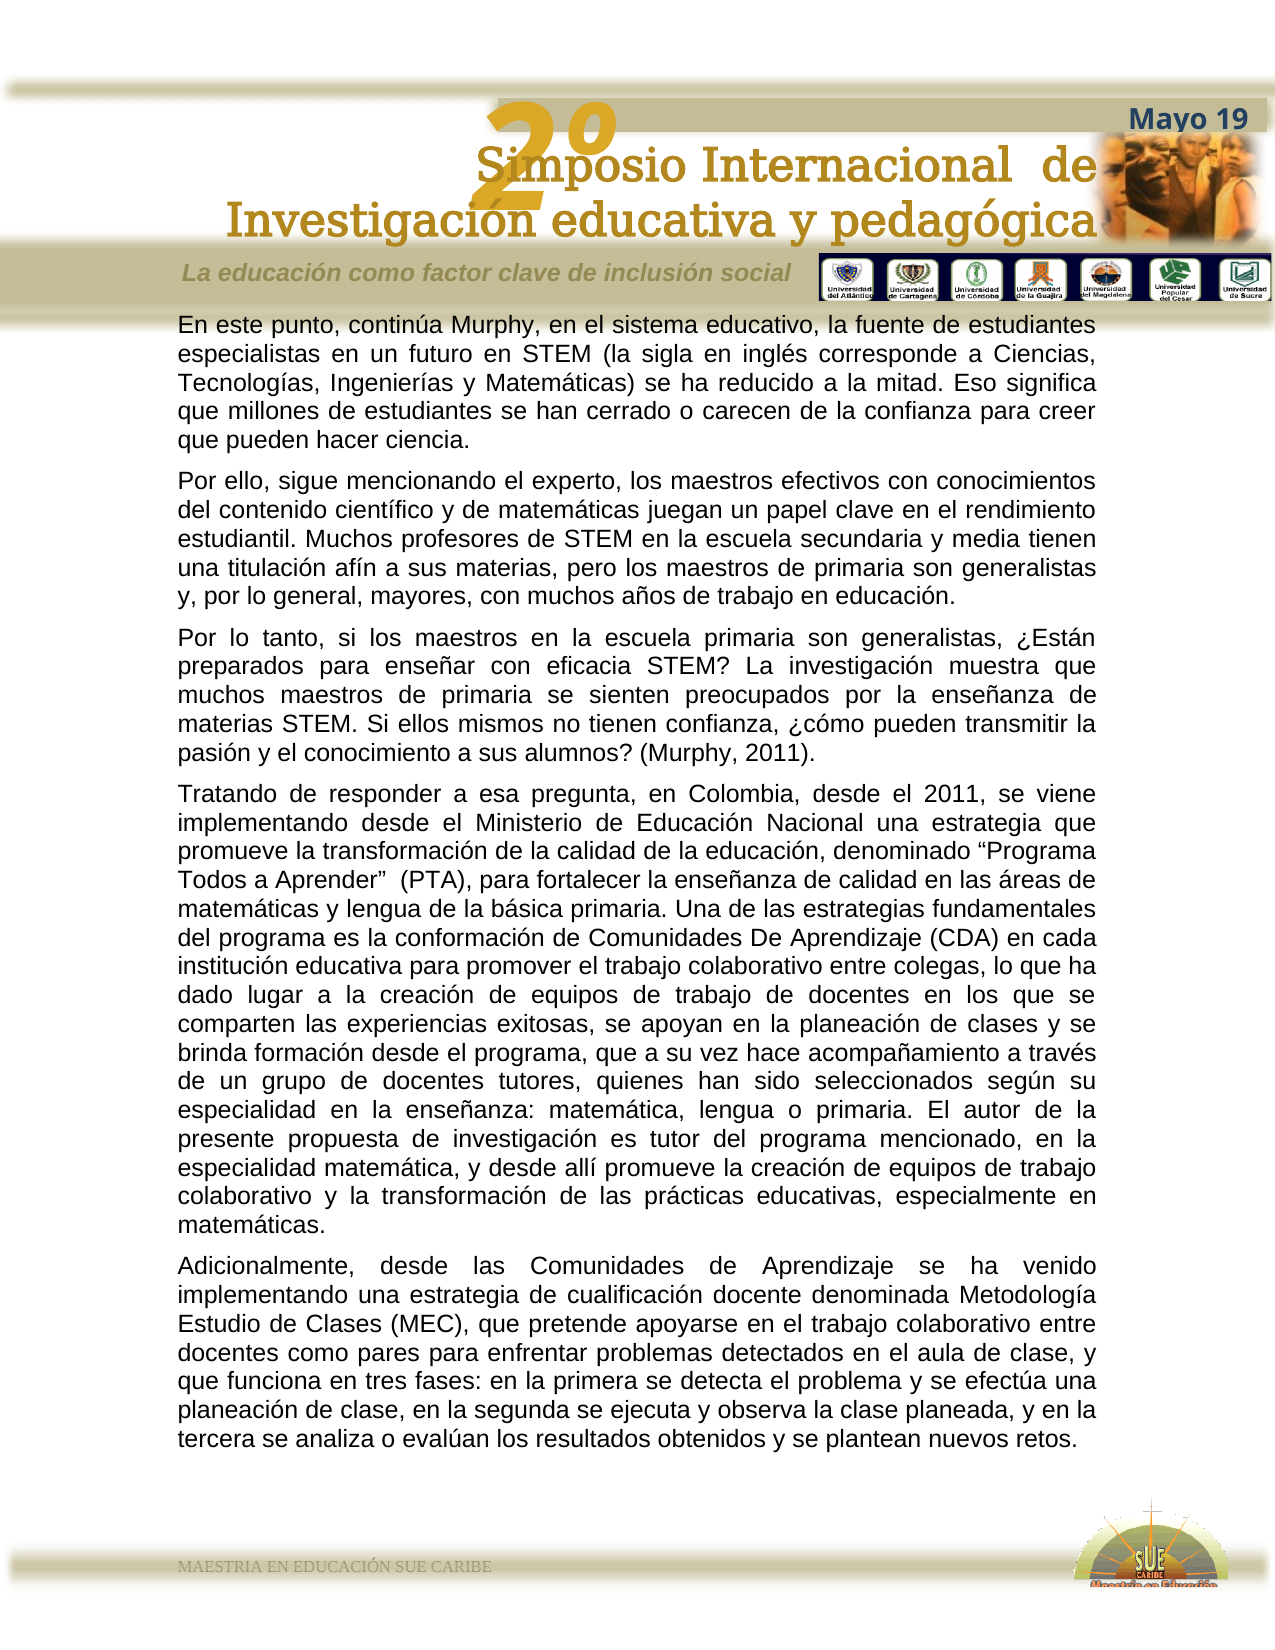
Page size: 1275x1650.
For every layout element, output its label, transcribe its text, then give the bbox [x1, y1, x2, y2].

picture [0, 1495, 1271, 1596]
text Por lo tanto, si los maestros en la escuela primaria son generalistas, ¿Están preparados para enseñar con eficacia STEM? La investigación muestra que muchos maestros de primaria se sienten preocupados por la enseñanza de materias STEM. Si ellos mismos no tienen confianza, ¿cómo pueden transmitir la pasión y el conocimiento a sus alumnos? (Murphy, 2011). [177, 623, 1098, 766]
text Tratando de responder a esa pregunta, en Colombia, desde el 2011, se viene implementando desde el Ministerio de Educación Nacional una estrategia que promueve la transformación de la calidad de la educación, denominado “Programa Todos a Aprender” (PTA), para fortalecer la enseñanza de calidad en las áreas de matemáticas y lengua de la básica primaria. Una de las estrategias fundamentales del programa es la conformación de Comunidades De Aprendizaje (CDA) en cada institución educativa para promover el trabajo colaborativo entre colegas, lo que ha dado lugar a la creación de equipos de trabajo de docentes en los que se comparten las experiencias exitosas, se apoyan en la planeación de clases y se brinda formación desde el programa, que a su vez hace acompañamiento a través de un grupo de docentes tutores, quienes han sido seleccionados según su especialidad en la enseñanza: matemática, lengua o primaria. El autor de la presente propuesta de investigación es tutor del programa mencionado, en la especialidad matemática, y desde allí promueve la creación de equipos de trabajo colaborativo y la transformación de las prácticas educativas, especialmente en matemáticas. [177, 779, 1098, 1239]
text Por ello, sigue mencionando el experto, los maestros efectivos con conocimientos del contenido científico y de matemáticas juegan un papel clave en el rendimiento estudiantil. Muchos profesores de STEM en la escuela secundaria y media tienen una titulación afín a sus materias, pero los maestros de primaria son generalistas y, por lo general, mayores, con muchos años de trabajo en educación. [177, 466, 1098, 610]
text En este punto, continúa Murphy, en el sistema educativo, la fuente de estudiantes especialistas en un futuro en STEM (la sigla en inglés corresponde a Ciencias, Tecnologías, Ingenierías y Matemáticas) se ha reducido a la mitad. Eso significa que millones de estudiantes se han cerrado o carecen de la confianza para creer que pueden hacer ciencia. [177, 310, 1098, 454]
picture [1114, 143, 1239, 233]
picture [818, 253, 1271, 301]
text Adicionalmente, desde las Comunidades de Aprendizaje se ha venido implementando una estrategia de cualificación docente denominada Metodología Estudio de Clases (MEC), que pretende apoyarse en el trabajo colaborativo entre docentes como pares para enfrentar problemas detectados en el aula de clase, y que funciona en tres fases: en la primera se detecta el problema y se efectúa una planeación de clase, en la segunda se ejecuta y observa la clase planeada, y en la tercera se analiza o evalúan los resultados obtenidos y se plantean nuevos retos. [177, 1251, 1098, 1453]
